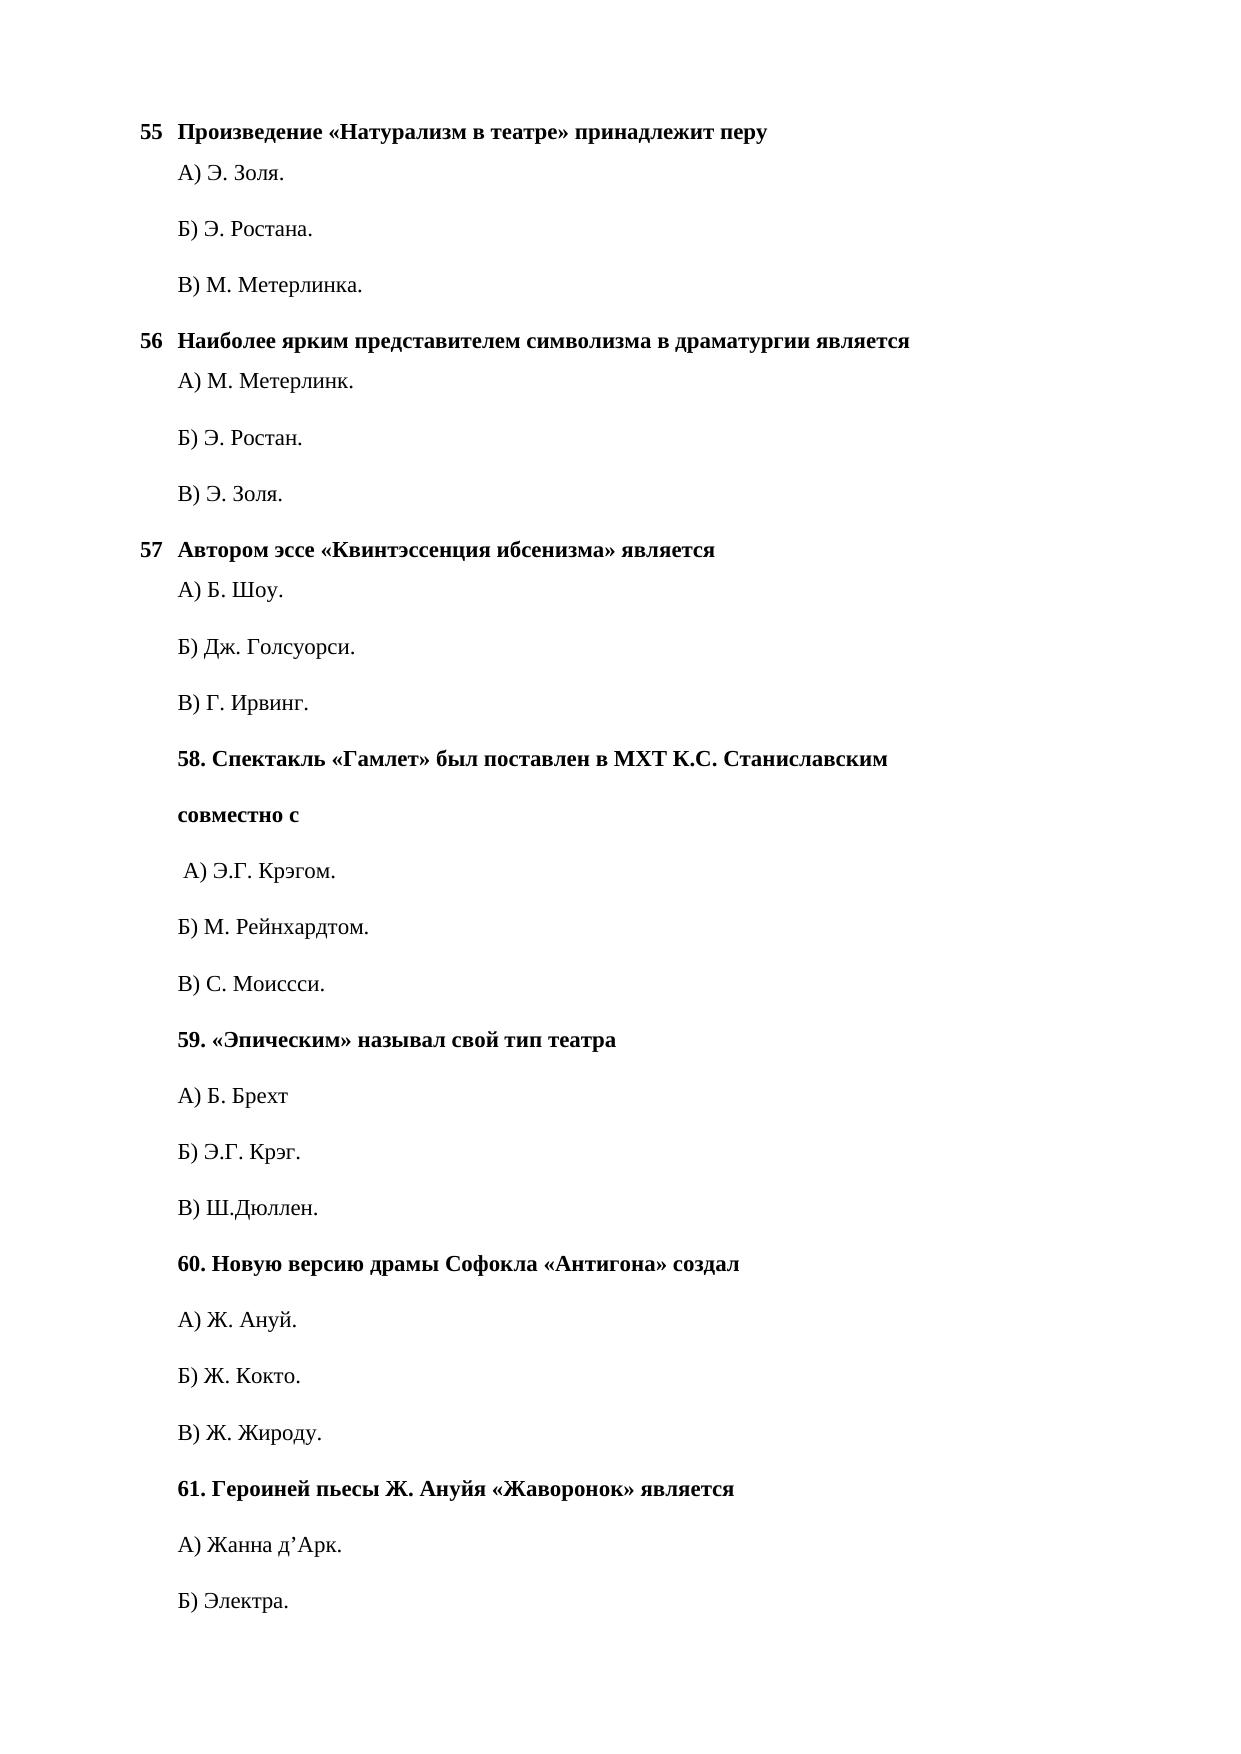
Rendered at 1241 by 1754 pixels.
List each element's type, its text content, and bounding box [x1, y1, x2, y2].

text Б) Э.Г. Крэг. [177, 1138, 1152, 1164]
list Произведение «Натурализм в театре» принадлежит перу [140, 118, 1152, 144]
text 61. Героиней пьесы Ж. Ануйя «Жаворонок» является [177, 1475, 1152, 1501]
text А) М. Метерлинк. [177, 368, 1152, 394]
list Автором эссе «Квинтэссенция ибсенизма» является [140, 536, 1152, 562]
text Б) М. Рейнхардтом. [177, 913, 1152, 940]
text 59. «Эпическим» называл свой тип театра [177, 1026, 1152, 1052]
text А) Б. Шоу. [177, 577, 1152, 603]
text А) Ж. Ануй. [177, 1306, 1152, 1333]
text Б) Электра. [177, 1587, 1152, 1613]
text В) Г. Ирвинг. [177, 689, 1152, 715]
text А) Б. Брехт [177, 1082, 1152, 1108]
text 60. Новую версию драмы Софокла «Антигона» создал [177, 1250, 1152, 1277]
list Наиболее ярким представителем символизма в драматургии является [140, 327, 1152, 353]
text Б) Э. Ростана. [177, 215, 1152, 241]
text 58. Спектакль «Гамлет» был поставлен в МХТ К.С. Станиславским [177, 745, 1152, 771]
text А) Жанна д’Арк. [177, 1531, 1152, 1557]
text В) Ш.Дюллен. [177, 1194, 1152, 1221]
text А) Э.Г. Крэгом. [177, 857, 1152, 884]
text Б) Ж. Кокто. [177, 1363, 1152, 1389]
text В) М. Метерлинка. [177, 271, 1152, 297]
text В) С. Моиссси. [177, 969, 1152, 996]
text совместно с [177, 801, 1152, 827]
text А) Э. Золя. [177, 159, 1152, 185]
text Б) Э. Ростан. [177, 424, 1152, 450]
text В) Ж. Жироду. [177, 1419, 1152, 1445]
text В) Э. Золя. [177, 480, 1152, 506]
text Б) Дж. Голсуорси. [177, 633, 1152, 659]
